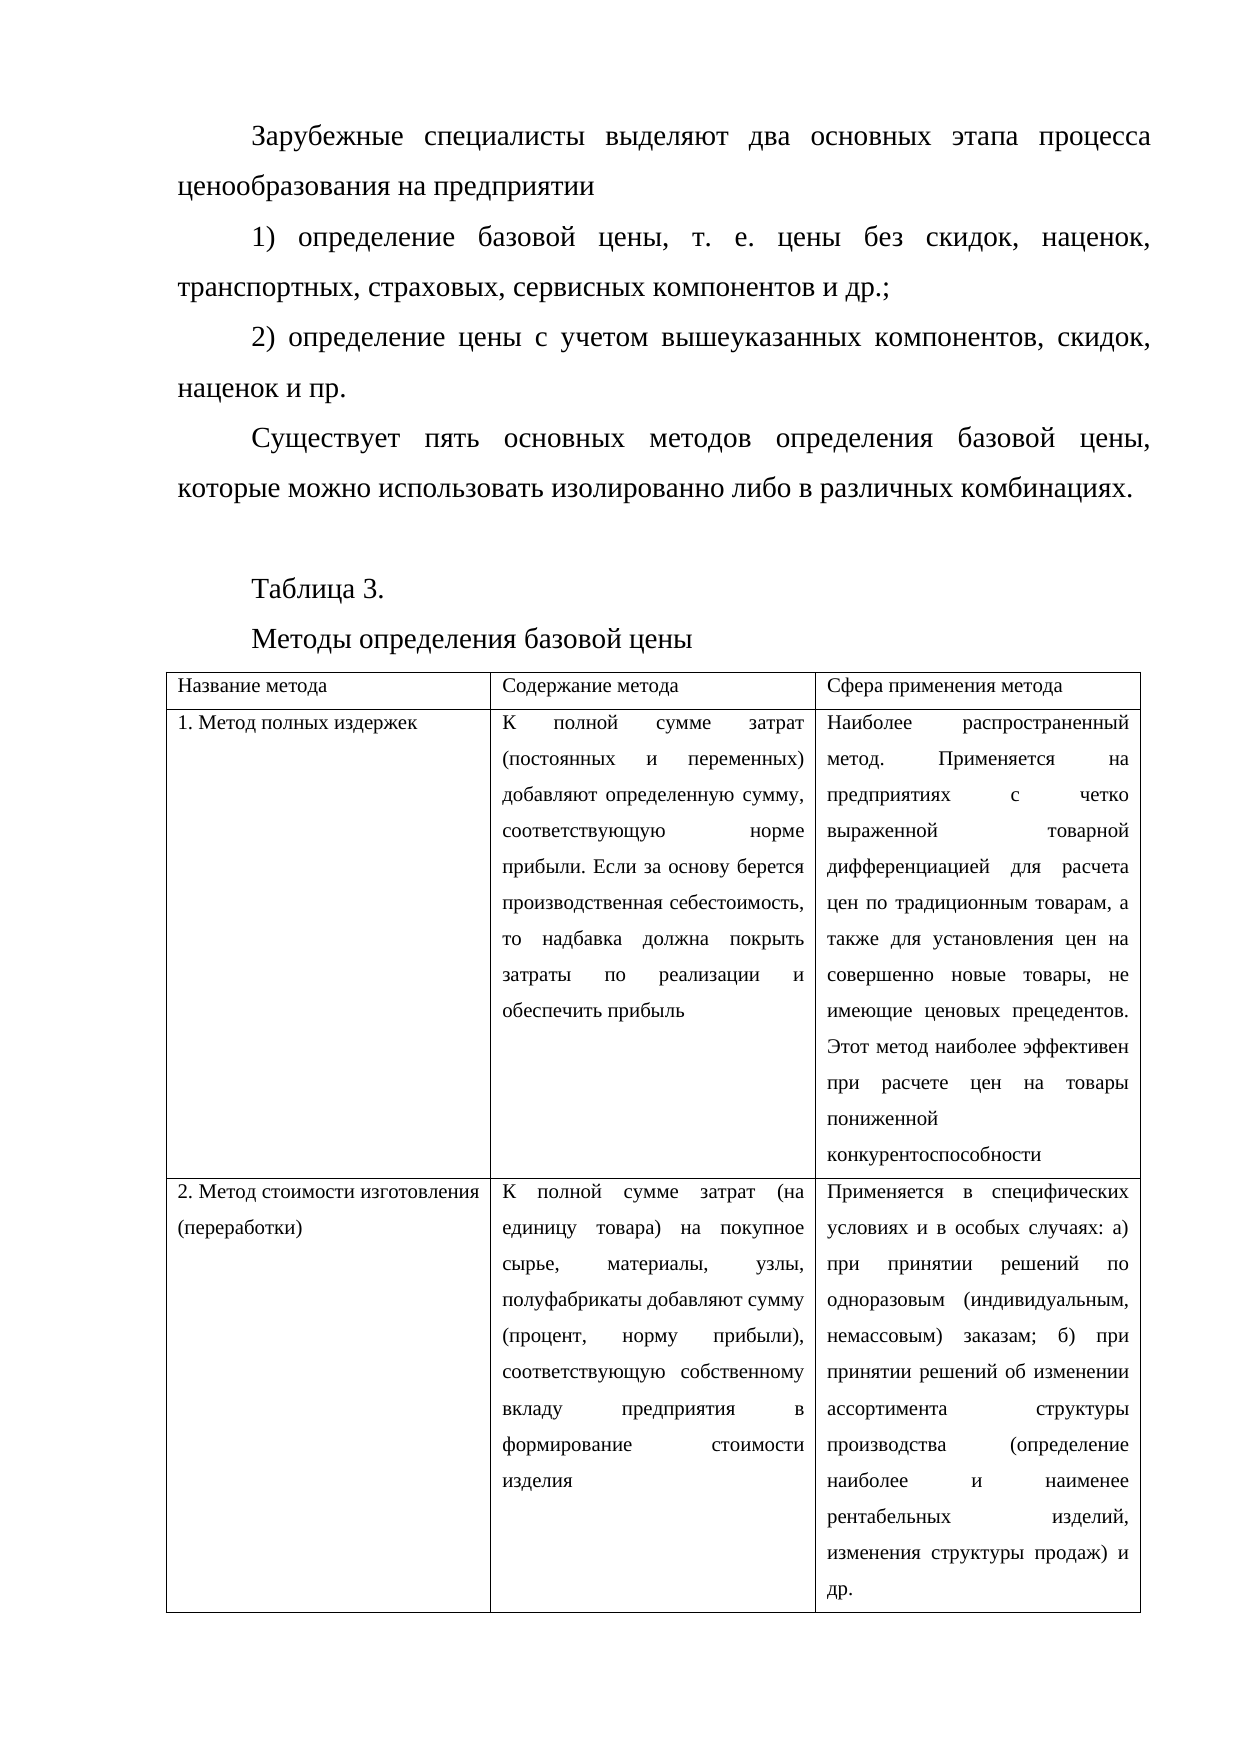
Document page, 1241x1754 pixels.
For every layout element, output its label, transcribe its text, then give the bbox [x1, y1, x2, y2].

text Таблица 3. [177, 571, 1152, 604]
table_cell Применяется в специфических условиях и в особых случаях: а) при принятии решений по одноразовым (индивидуальным, немассовым) заказам; б) при принятии решений об изменении ассортимента структуры производства (определение наиболее и наименее рентабельных изделий, изменения структуры продаж) и др. [816, 1179, 1140, 1612]
table_cell К полной сумме затрат (на единицу товара) на покупное сырье, материалы, узлы, полуфабрикаты добавляют сумму (процент, норму прибыли), соответствующую собственному вкладу предприятия в формирование стоимости изделия [491, 1179, 815, 1612]
table_cell 1. Метод полных издержек [167, 710, 490, 1178]
table_cell 2. Метод стоимости изготовления (переработки) [167, 1179, 490, 1612]
text 2) определение цены с учетом вышеуказанных компонентов, скидок, наценок и пр. [177, 319, 1152, 403]
table_header Сфера применения метода [816, 673, 1140, 709]
table_header Содержание метода [491, 673, 815, 709]
table_cell Наиболее распространенный метод. Применяется на предприятиях с четко выраженной товарной дифференциацией для расчета цен по традиционным товарам, а также для установления цен на совершенно новые товары, не имеющие ценовых прецедентов. Этот метод наиболее эффективен при расчете цен на товары пониженной конкурентоспособности [816, 710, 1140, 1178]
text Существует пять основных методов определения базовой цены, которые можно использовать изолированно либо в различных комбинациях. [177, 420, 1152, 504]
text Методы определения базовой цены [177, 621, 1152, 655]
table_header Название метода [167, 673, 490, 709]
table_cell К полной сумме затрат (постоянных и переменных) добавляют определенную сумму, соответствующую норме прибыли. Если за основу берется производственная себестоимость, то надбавка должна покрыть затраты по реализации и обеспечить прибыль [491, 710, 815, 1178]
text 1) определение базовой цены, т. е. цены без скидок, наценок, транспортных, страховых, сервисных компонентов и др.; [177, 219, 1152, 303]
text Зарубежные специалисты выделяют два основных этапа процесса ценообразования на предприятии [177, 118, 1152, 202]
